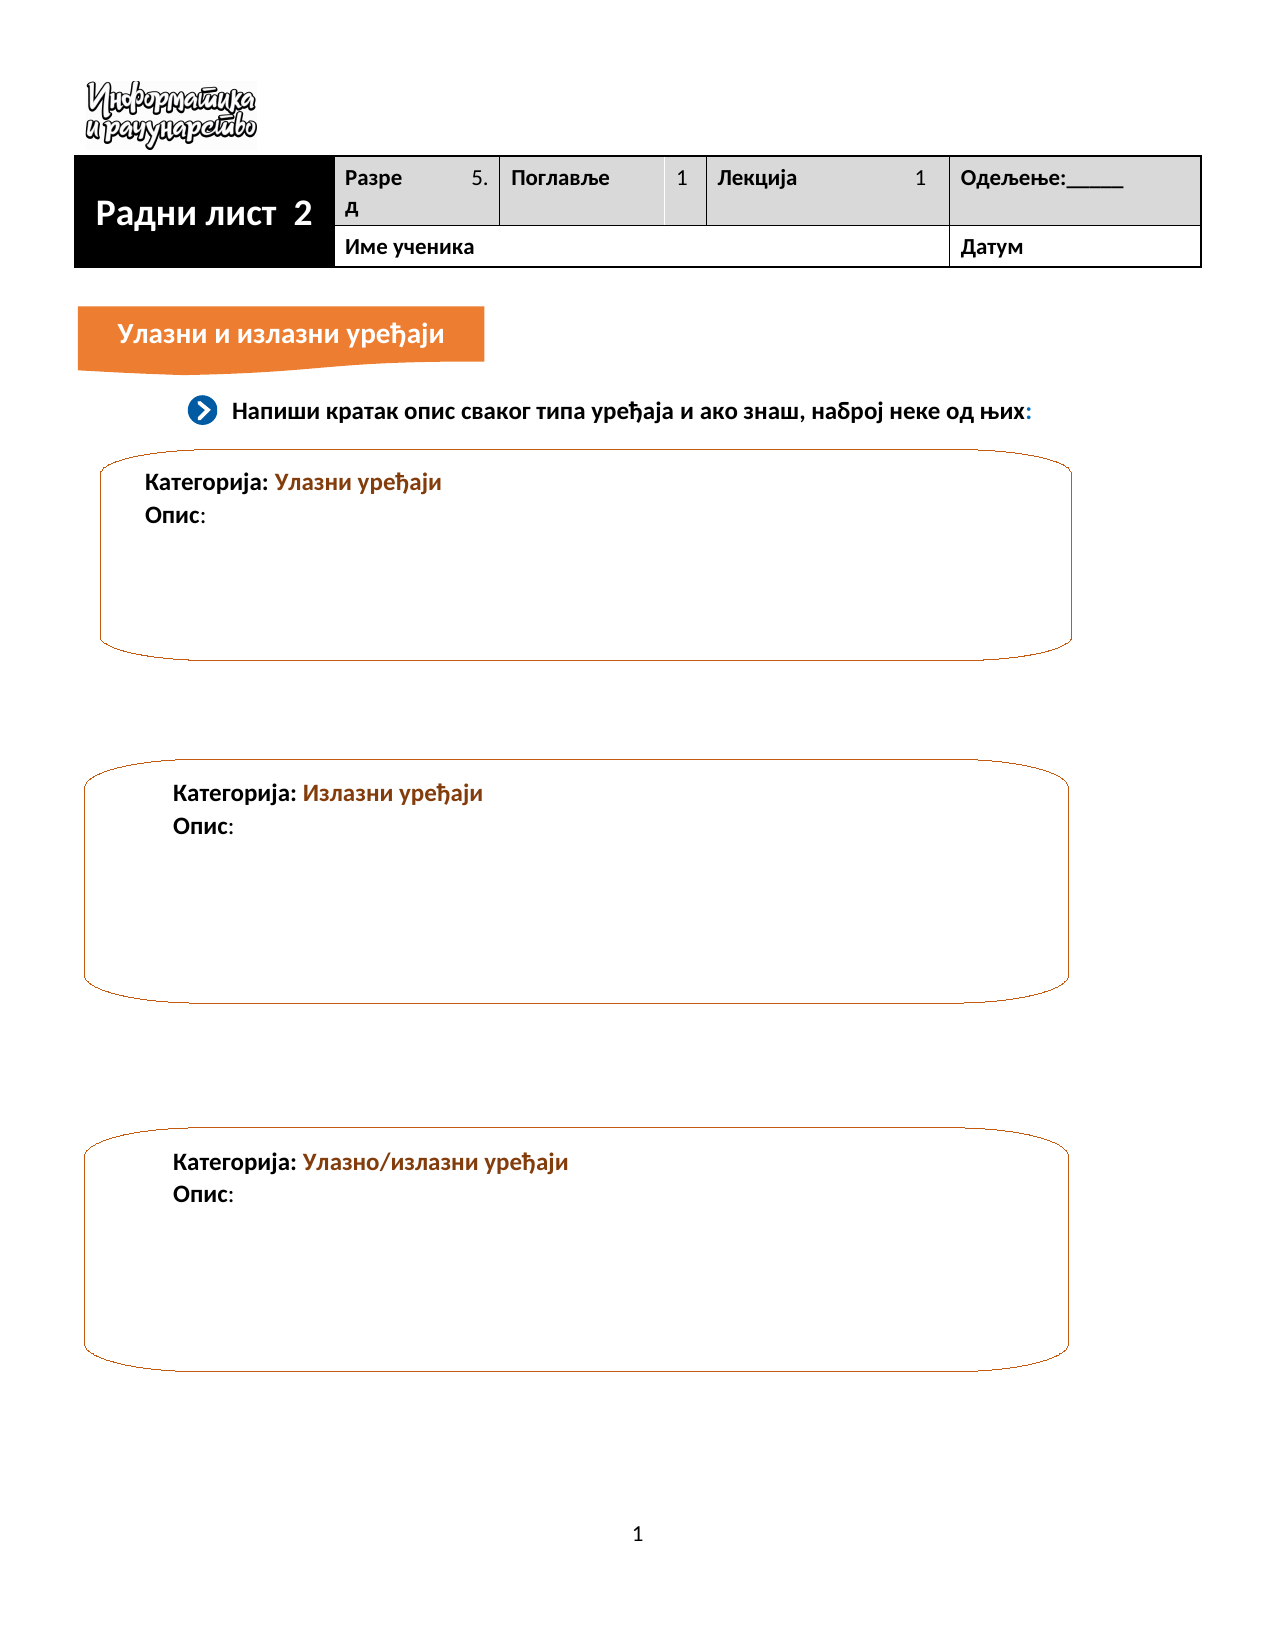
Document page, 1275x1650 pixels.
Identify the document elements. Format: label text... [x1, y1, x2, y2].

text Напиши кратак опис сваког типа уређаја и ако знаш, наброј неке од њих: [232, 395, 1087, 426]
picture [85, 81, 257, 150]
